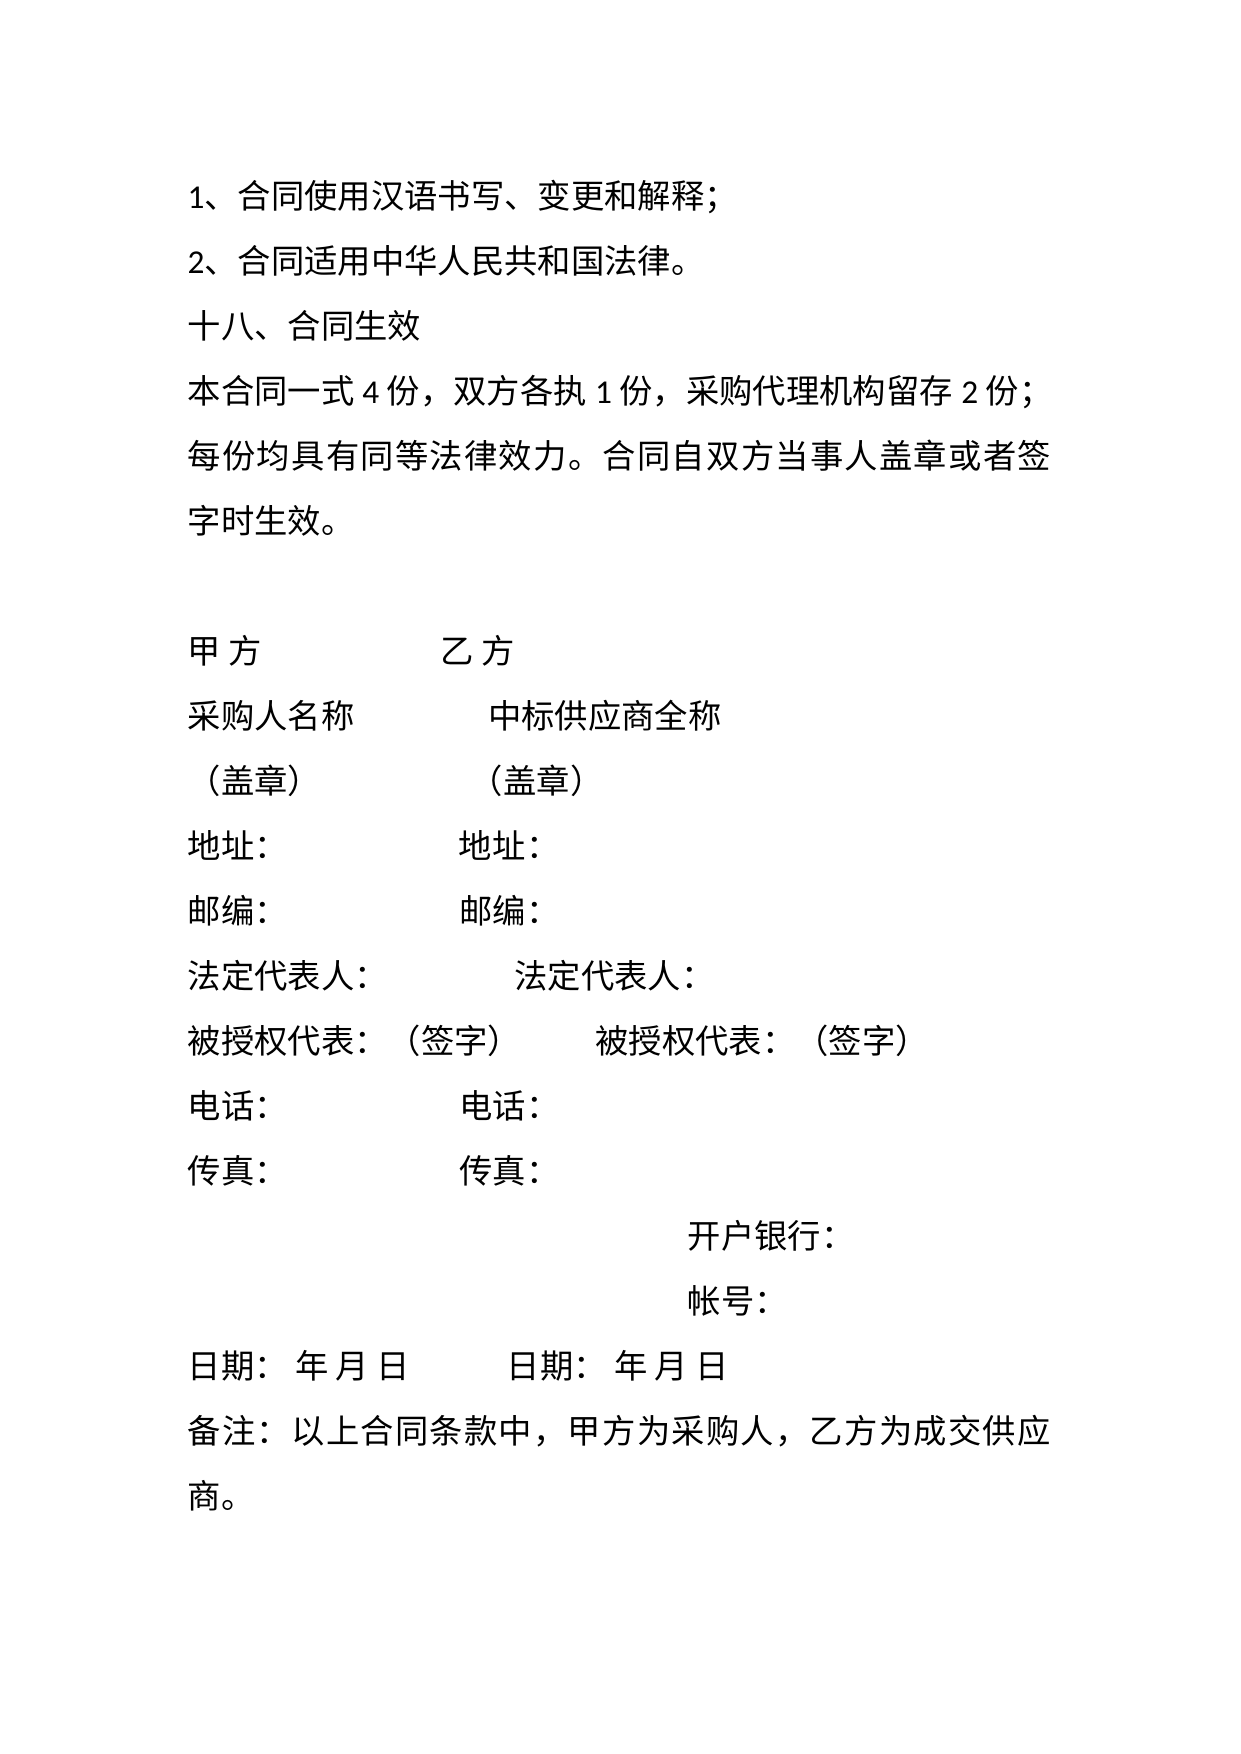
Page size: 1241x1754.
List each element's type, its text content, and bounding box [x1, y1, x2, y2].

text 法定代表人： 法定代表人： [187, 942, 1053, 1007]
text （盖章） （盖章） [187, 747, 1053, 812]
text 本合同一式 4 份，双方各执 1 份，采购代理机构留存 2 份；每份均具有同等法律效力。合同自双方当事人盖章或者签字时生效。 [187, 357, 1053, 552]
text 2、合同适用中华人民共和国法律。 [187, 227, 1053, 292]
text 采购人名称 中标供应商全称 [187, 682, 1053, 747]
text 被授权代表：（签字） 被授权代表：（签字） [187, 1007, 1053, 1072]
text 地址： 地址： [187, 812, 1053, 877]
text 电话： 电话： [187, 1072, 1053, 1137]
text 十八、合同生效 [187, 292, 1053, 357]
text 备注：以上合同条款中，甲方为采购人，乙方为成交供应商。 [187, 1397, 1053, 1527]
text 甲 方 乙 方 [187, 617, 1053, 682]
text 传真： 传真： [187, 1137, 1053, 1202]
text 开户银行： [187, 1202, 1053, 1267]
text 帐号： [187, 1267, 1053, 1332]
text 1、合同使用汉语书写、变更和解释； [187, 162, 1053, 227]
text 日期： 年 月 日 日期： 年 月 日 [187, 1332, 1053, 1397]
text 邮编： 邮编： [187, 877, 1053, 942]
